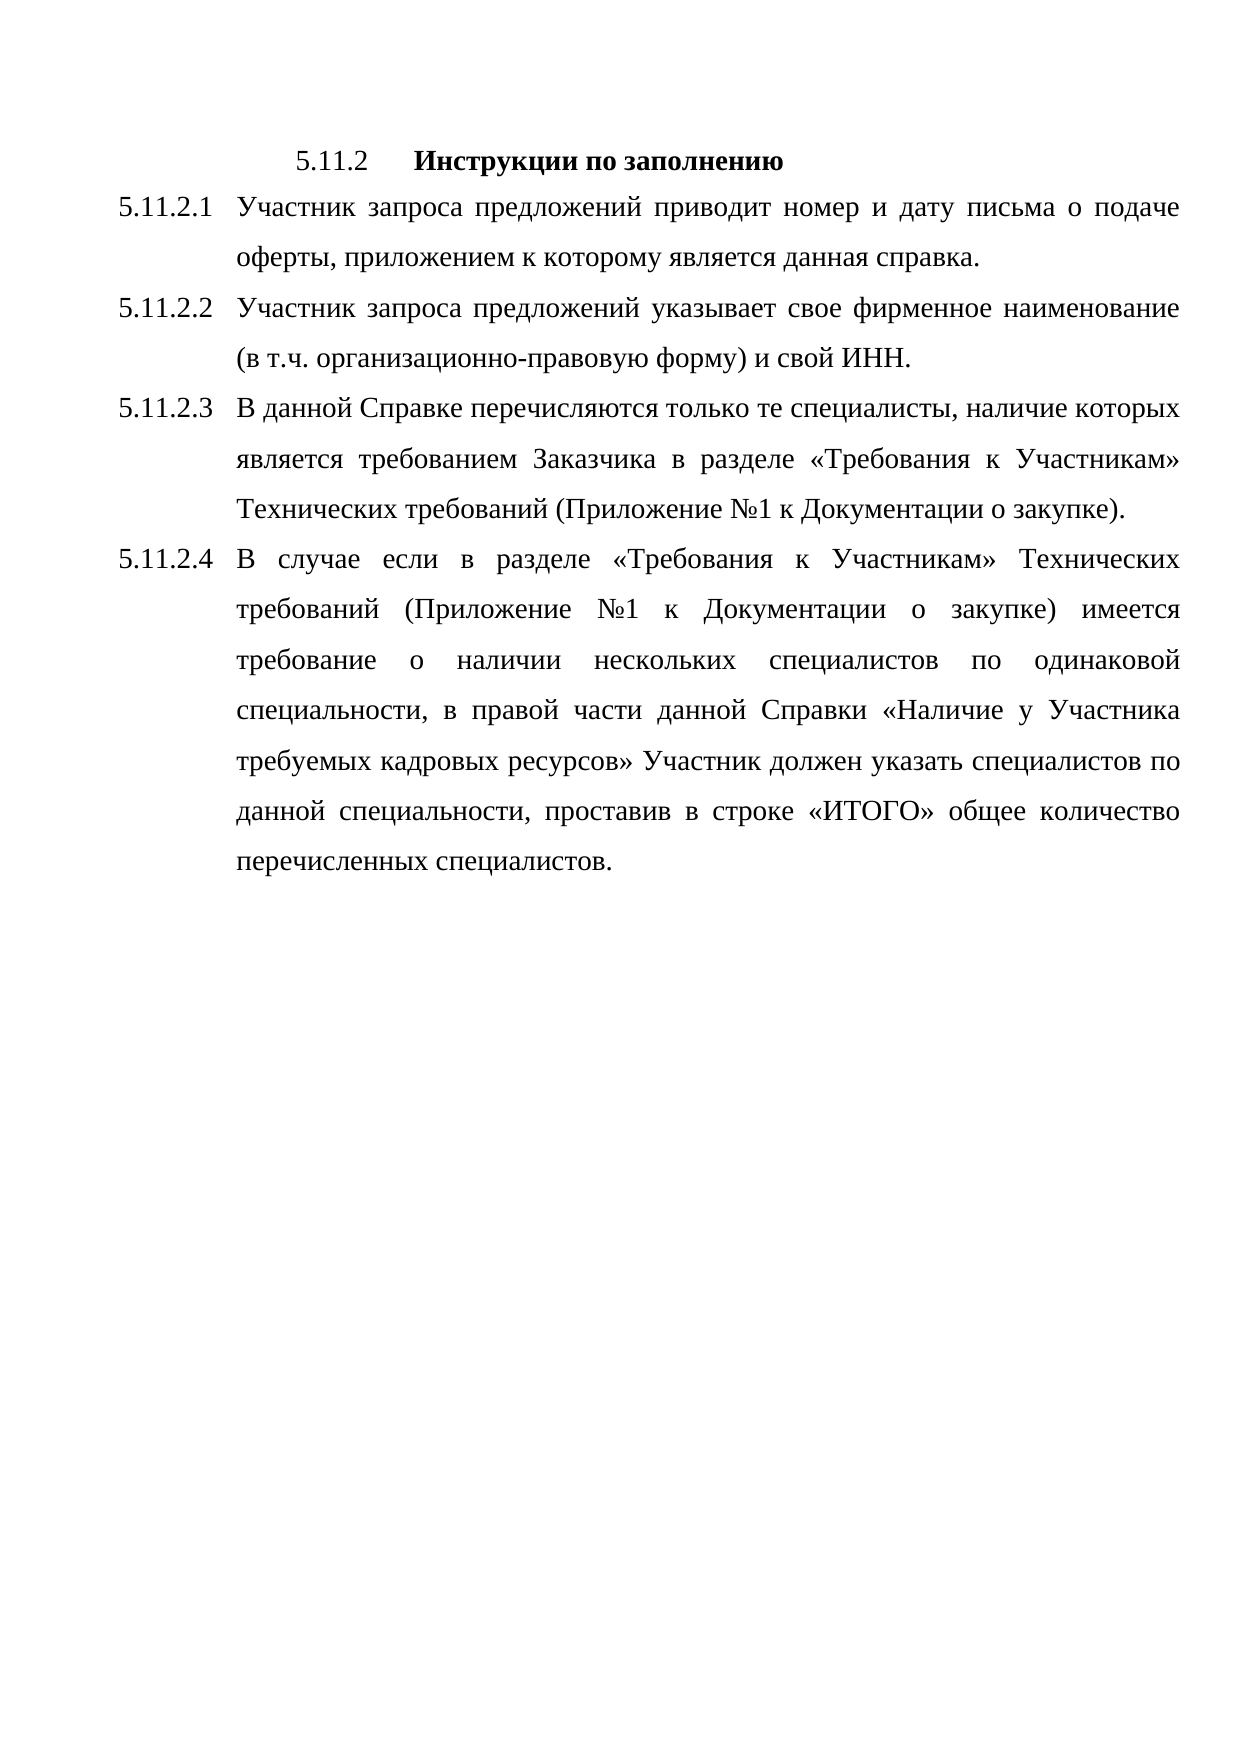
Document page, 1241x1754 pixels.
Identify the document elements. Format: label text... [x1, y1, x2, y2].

text Участник запроса предложений указывает свое фирменное наименование (в т.ч. организационно-правовую форму) и свой ИНН. [118, 290, 1181, 374]
text Участник запроса предложений приводит номер и дату письма о подаче оферты, приложением к которому является данная справка. [118, 189, 1181, 273]
text В случае если в разделе «Требования к Участникам» Технических требований (Приложение №1 к Документации о закупке) имеется требование о наличии нескольких специалистов по одинаковой специальности, в правой части данной Справки «Наличие у Участника требуемых кадровых ресурсов» Участник должен указать специалистов по данной специальности, проставив в строке «ИТОГО» общее количество перечисленных специалистов. [118, 541, 1181, 877]
text Инструкции по заполнению [236, 143, 1181, 177]
text В данной Справке перечисляются только те специалисты, наличие которых является требованием Заказчика в разделе «Требования к Участникам» Технических требований (Приложение №1 к Документации о закупке). [118, 390, 1181, 524]
